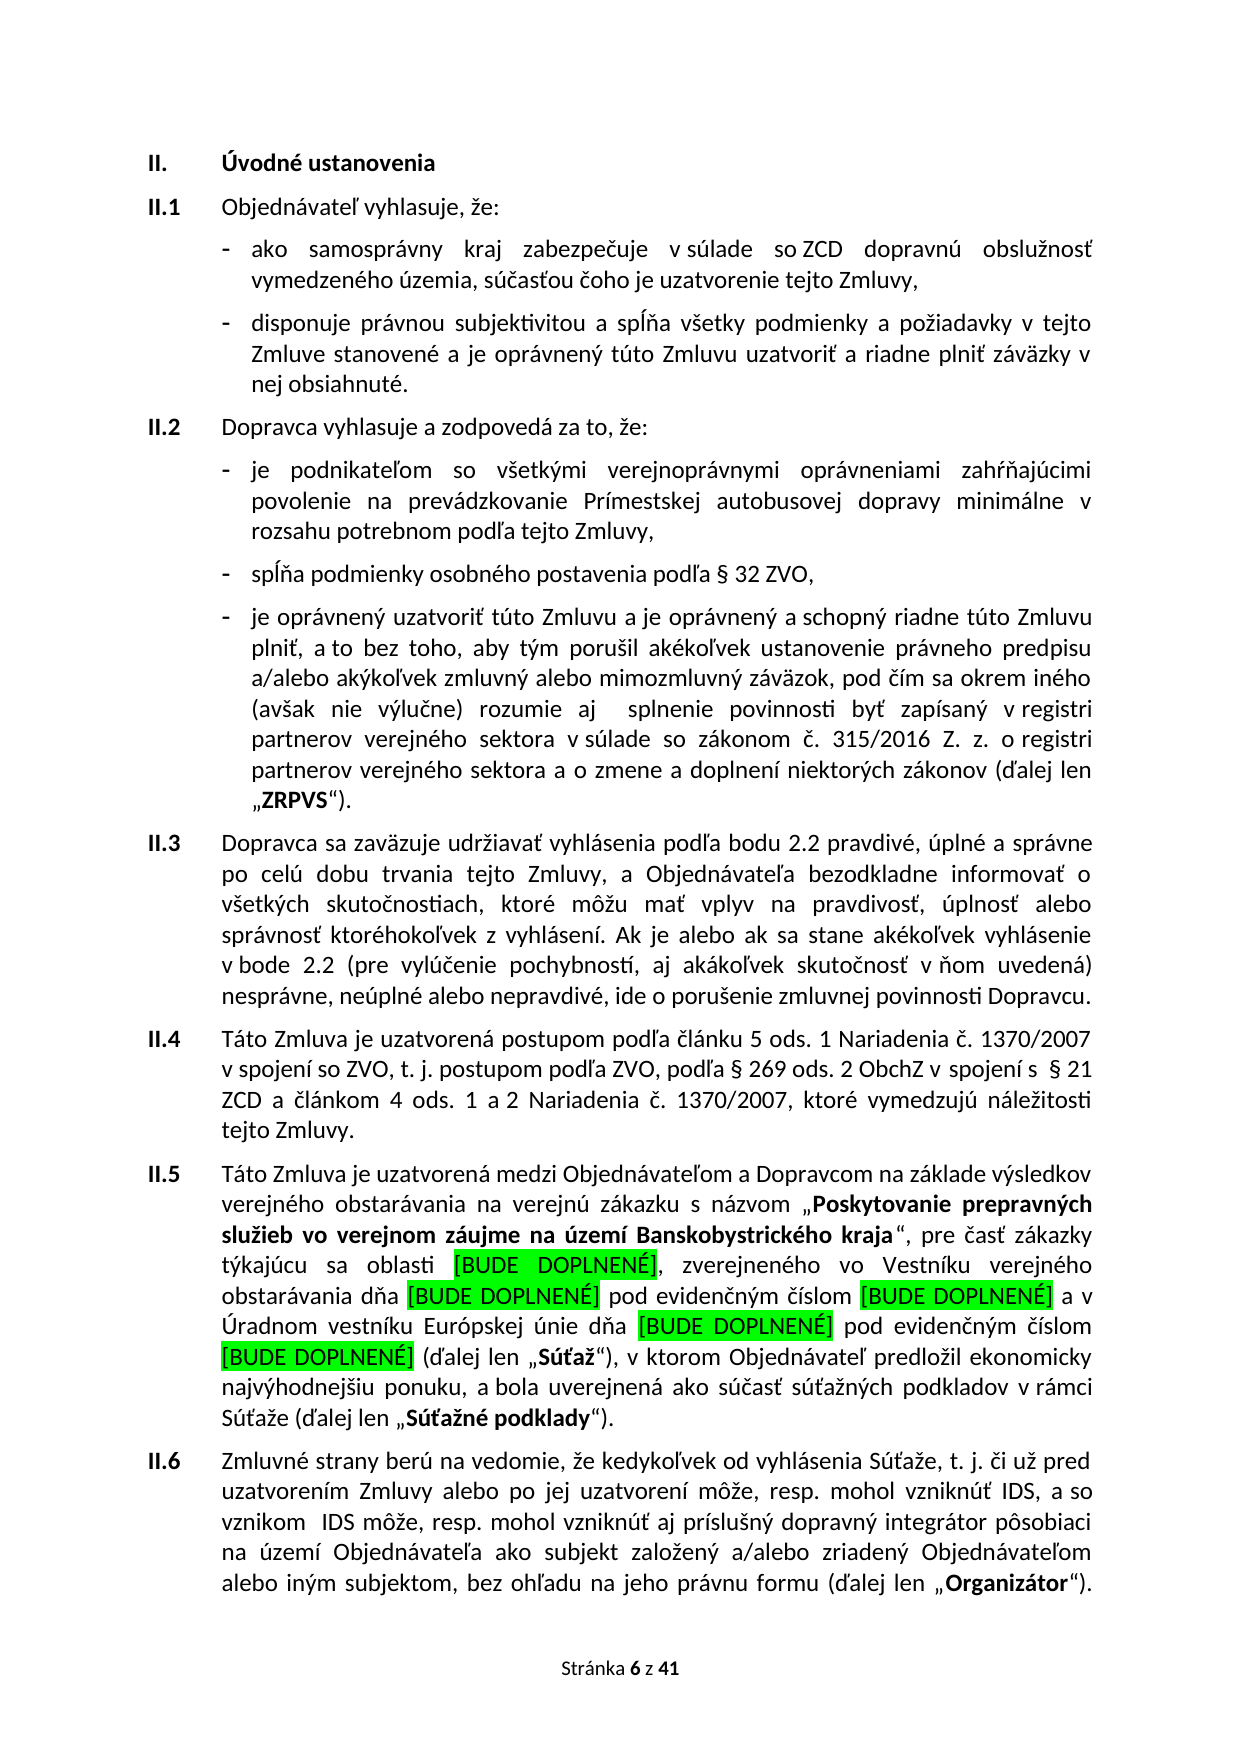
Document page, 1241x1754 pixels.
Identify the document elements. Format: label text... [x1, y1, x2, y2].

list Táto Zmluva je uzatvorená postupom podľa článku 5 ods. 1 Nariadenia č. 1370/2007 v spojení so ZVO, t. j. postupom podľa ZVO, podľa § 269 ods. 2 ObchZ v spojení s § 21 ZCD a článkom 4 ods. 1 a 2 Nariadenia č. 1370/2007, ktoré vymedzujú náležitosti tejto Zmluvy. [148, 1023, 1093, 1145]
list Dopravca vyhlasuje a zodpovedá za to, že: [148, 411, 1093, 442]
list disponuje právnou subjektivitou a spĺňa všetky podmienky a požiadavky v tejto Zmluve stanovené a je oprávnený túto Zmluvu uzatvoriť a riadne plniť záväzky v nej obsiahnuté. [222, 307, 1093, 399]
list je podnikateľom so všetkými verejnoprávnymi oprávneniami zahŕňajúcimi povolenie na prevádzkovanie Prímestskej autobusovej dopravy minimálne v rozsahu potrebnom podľa tejto Zmluvy, [222, 454, 1093, 546]
list Objednávateľ vyhlasuje, že: [148, 191, 1093, 221]
subtitle Úvodné ustanovenia [148, 148, 1093, 178]
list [148, 1445, 1093, 1597]
list spĺňa podmienky osobného postavenia podľa § 32 ZVO, [222, 558, 1093, 589]
list ako samosprávny kraj zabezpečuje v súlade so ZCD dopravnú obslužnosť vymedzeného územia, súčasťou čoho je uzatvorenie tejto Zmluvy, [222, 234, 1093, 295]
list Dopravca sa zaväzuje udržiavať vyhlásenia podľa bodu 2.2 pravdivé, úplné a správne po celú dobu trvania tejto Zmluvy, a Objednávateľa bezodkladne informovať o všetkých skutočnostiach, ktoré môžu mať vplyv na pravdivosť, úplnosť alebo správnosť ktoréhokoľvek z vyhlásení. Ak je alebo ak sa stane akékoľvek vyhlásenie v bode 2.2 (pre vylúčenie pochybností, aj akákoľvek skutočnosť v ňom uvedená) nesprávne, neúplné alebo nepravdivé, ide o porušenie zmluvnej povinnosti Dopravcu. [148, 827, 1093, 1011]
list je oprávnený uzatvoriť túto Zmluvu a je oprávnený a schopný riadne túto Zmluvu plniť, a to bez toho, aby tým porušil akékoľvek ustanovenie právneho predpisu a/alebo akýkoľvek zmluvný alebo mimozmluvný záväzok, pod čím sa okrem iného (avšak nie výlučne) rozumie aj splnenie povinnosti byť zapísaný v registri partnerov verejného sektora v súlade so zákonom č. 315/2016 Z. z. o registri partnerov verejného sektora a o zmene a doplnení niektorých zákonov (ďalej len „ZRPVS“). [222, 601, 1093, 815]
list Táto Zmluva je uzatvorená medzi Objednávateľom a Dopravcom na základe výsledkov verejného obstarávania na verejnú zákazku s názvom „Poskytovanie prepravných služieb vo verejnom záujme na území Banskobystrického kraja“, pre časť zákazky týkajúcu sa oblasti [BUDE DOPLNENÉ], zverejneného vo Vestníku verejného obstarávania dňa [BUDE DOPLNENÉ] pod evidenčným číslom [BUDE DOPLNENÉ] a v Úradnom vestníku Európskej únie dňa [BUDE DOPLNENÉ] pod evidenčným číslom [BUDE DOPLNENÉ] (ďalej len „Súťaž“), v ktorom Objednávateľ predložil ekonomicky najvýhodnejšiu ponuku, a bola uverejnená ako súčasť súťažných podkladov v rámci Súťaže (ďalej len „Súťažné podklady“). [148, 1158, 1093, 1432]
